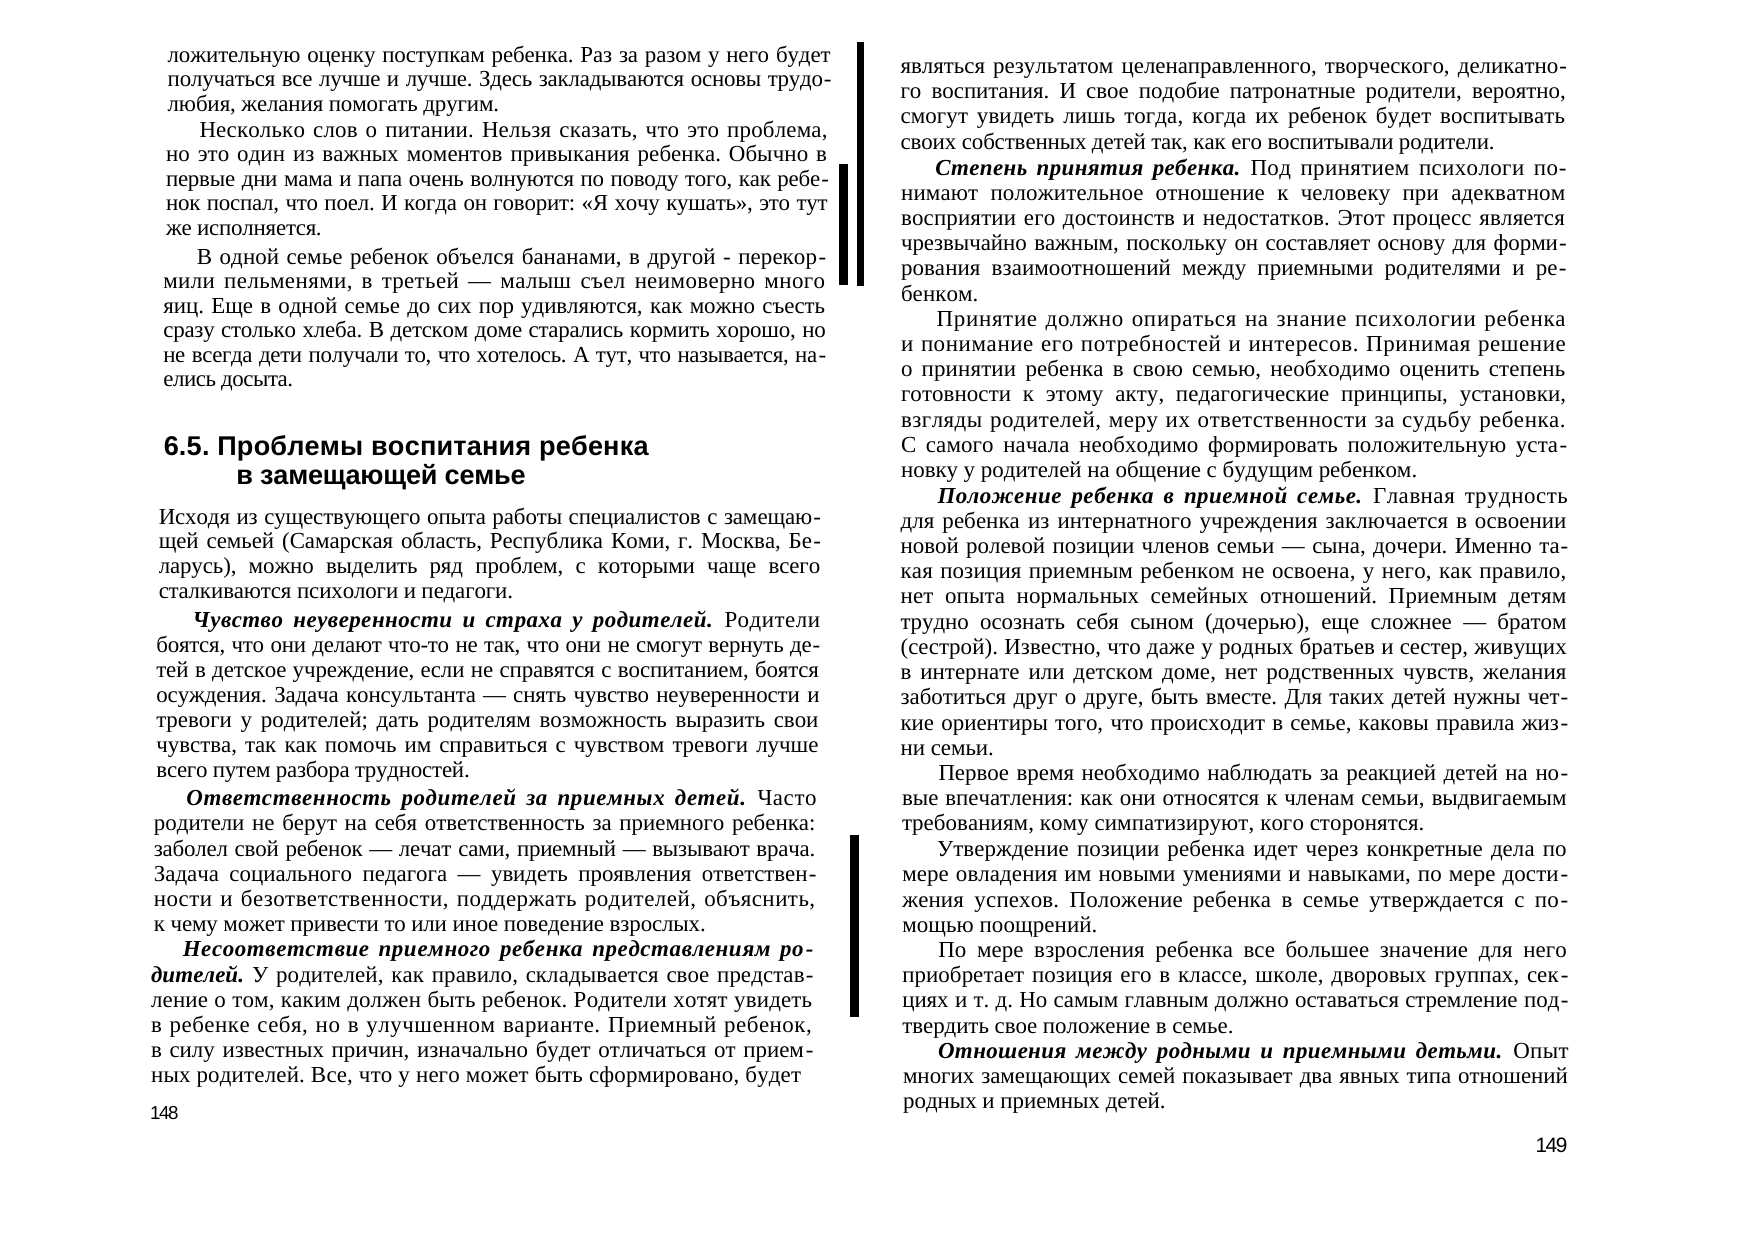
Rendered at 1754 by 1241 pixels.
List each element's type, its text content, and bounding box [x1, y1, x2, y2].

text ложительную оценку поступкам ребенка. Раз за разом у него будет получаться все лучше и лучше. Здесь закладываются основы трудолюбия, желания помогать другим. [167, 43, 831, 116]
text Утверждение позиции ребенка идет через конкретные дела по мере овладения им новыми умениями и навыками, по мере достижения успехов. Положение ребенка в семье утверждается с помощью поощрений. [902, 836, 1568, 937]
text Несколько слов о питании. Нельзя сказать, что это проблема, но это один из важных моментов привыкания ребенка. Обычно в первые дни мама и папа очень волнуются по поводу того, как ребенок поспал, что поел. И когда он говорит: «Я хочу кушать», это тут же исполняется. [166, 118, 829, 240]
text 149 [900, 1133, 1569, 1157]
text Исходя из существующего опыта работы специалистов с замещающей семьей (Самарская область, Республика Коми, г. Москва, Беларусь), можно выделить ряд проблем, с которыми чаще всего сталкиваются психологи и педагоги. [158, 504, 821, 603]
text являться результатом целенаправленного, творческого, деликатного воспитания. И свое подобие патронатные родители, вероятно, смогут увидеть лишь тогда, когда их ребенок будет воспитывать своих собственных детей так, как его воспитывали родители. [900, 53, 1567, 154]
text Степень принятия ребенка. Под принятием психологи понимают положительное отношение к человеку при адекватном восприятии его достоинств и недостатков. Этот процесс является чрезвычайно важным, поскольку он составляет основу для формирования взаимоотношений между приемными родителями и ребенком. [901, 155, 1566, 306]
text Положение ребенка в приемной семье. Главная трудность для ребенка из интернатного учреждения заключается в освоении новой ролевой позиции членов семьи — сына, дочери. Именно такая позиция приемным ребенком не освоена, у него, как правило, нет опыта нормальных семейных отношений. Приемным детям трудно осознать себя сыном (дочерью), еще сложнее — братом (сестрой). Известно, что даже у родных братьев и сестер, живущих в интернате или детском доме, нет родственных чувств, желания заботиться друг о друге, быть вместе. Для таких детей нужны четкие ориентиры того, что происходит в семье, каковы правила жизни семьи. [900, 483, 1568, 760]
text 6.5. Проблемы воспитания ребенка в замещающей семье [163, 432, 660, 490]
text Несоответствие приемного ребенка представлениям родителей. У родителей, как правило, складывается свое представление о том, каким должен быть ребенок. Родители хотят увидеть в ребенке себя, но в улучшенном варианте. Приемный ребенок, в силу известных причин, изначально будет отличаться от приемных родителей. Все, что у него может быть сформировано, будет [151, 937, 813, 1088]
text 148 [150, 1102, 831, 1123]
text Первое время необходимо наблюдать за реакцией детей на новые впечатления: как они относятся к членам семьи, выдвигаемым требованиям, кому симпатизируют, кого сторонятся. [902, 760, 1568, 836]
text В одной семье ребенок объелся бананами, в другой - перекормили пельменями, в третьей — малыш съел неимоверно много яиц. Еще в одной семье до сих пор удивляются, как можно съесть сразу столько хлеба. В детском доме старались кормить хорошо, но не всегда дети получали то, что хотелось. А тут, что называется, наелись досыта. [163, 245, 826, 392]
text Чувство неуверенности и страха у родителей. Родители боятся, что они делают что-то не так, что они не смогут вернуть детей в детское учреждение, если не справятся с воспитанием, боятся осуждения. Задача консультанта — снять чувство неуверенности и тревоги у родителей; дать родителям возможность выразить свои чувства, так как помочь им справиться с чувством тревоги лучше всего путем разбора трудностей. [156, 607, 820, 782]
text Ответственность родителей за приемных детей. Часто родители не берут на себя ответственность за приемного ребенка: заболел свой ребенок — лечат сами, приемный — вызывают врача. Задача социального педагога — увидеть проявления ответственности и безответственности, поддержать родителей, объяснить, к чему может привести то или иное поведение взрослых. [154, 785, 816, 937]
text Принятие должно опираться на знание психологии ребенка и понимание его потребностей и интересов. Принимая решение о принятии ребенка в свою семью, необходимо оценить степень готовности к этому акту, педагогические принципы, установки, взгляды родителей, меру их ответственности за судьбу ребенка. С самого начала необходимо формировать положительную установку у родителей на общение с будущим ребенком. [901, 306, 1567, 482]
text Отношения между родными и приемными детьми. Опыт многих замещающих семей показывает два явных типа отношений родных и приемных детей. [903, 1038, 1569, 1114]
text По мере взросления ребенка все большее значение для него приобретает позиция его в классе, школе, дворовых группах, секциях и т. д. Но самым главным должно оставаться стремление подтвердить свое положение в семье. [902, 937, 1568, 1038]
